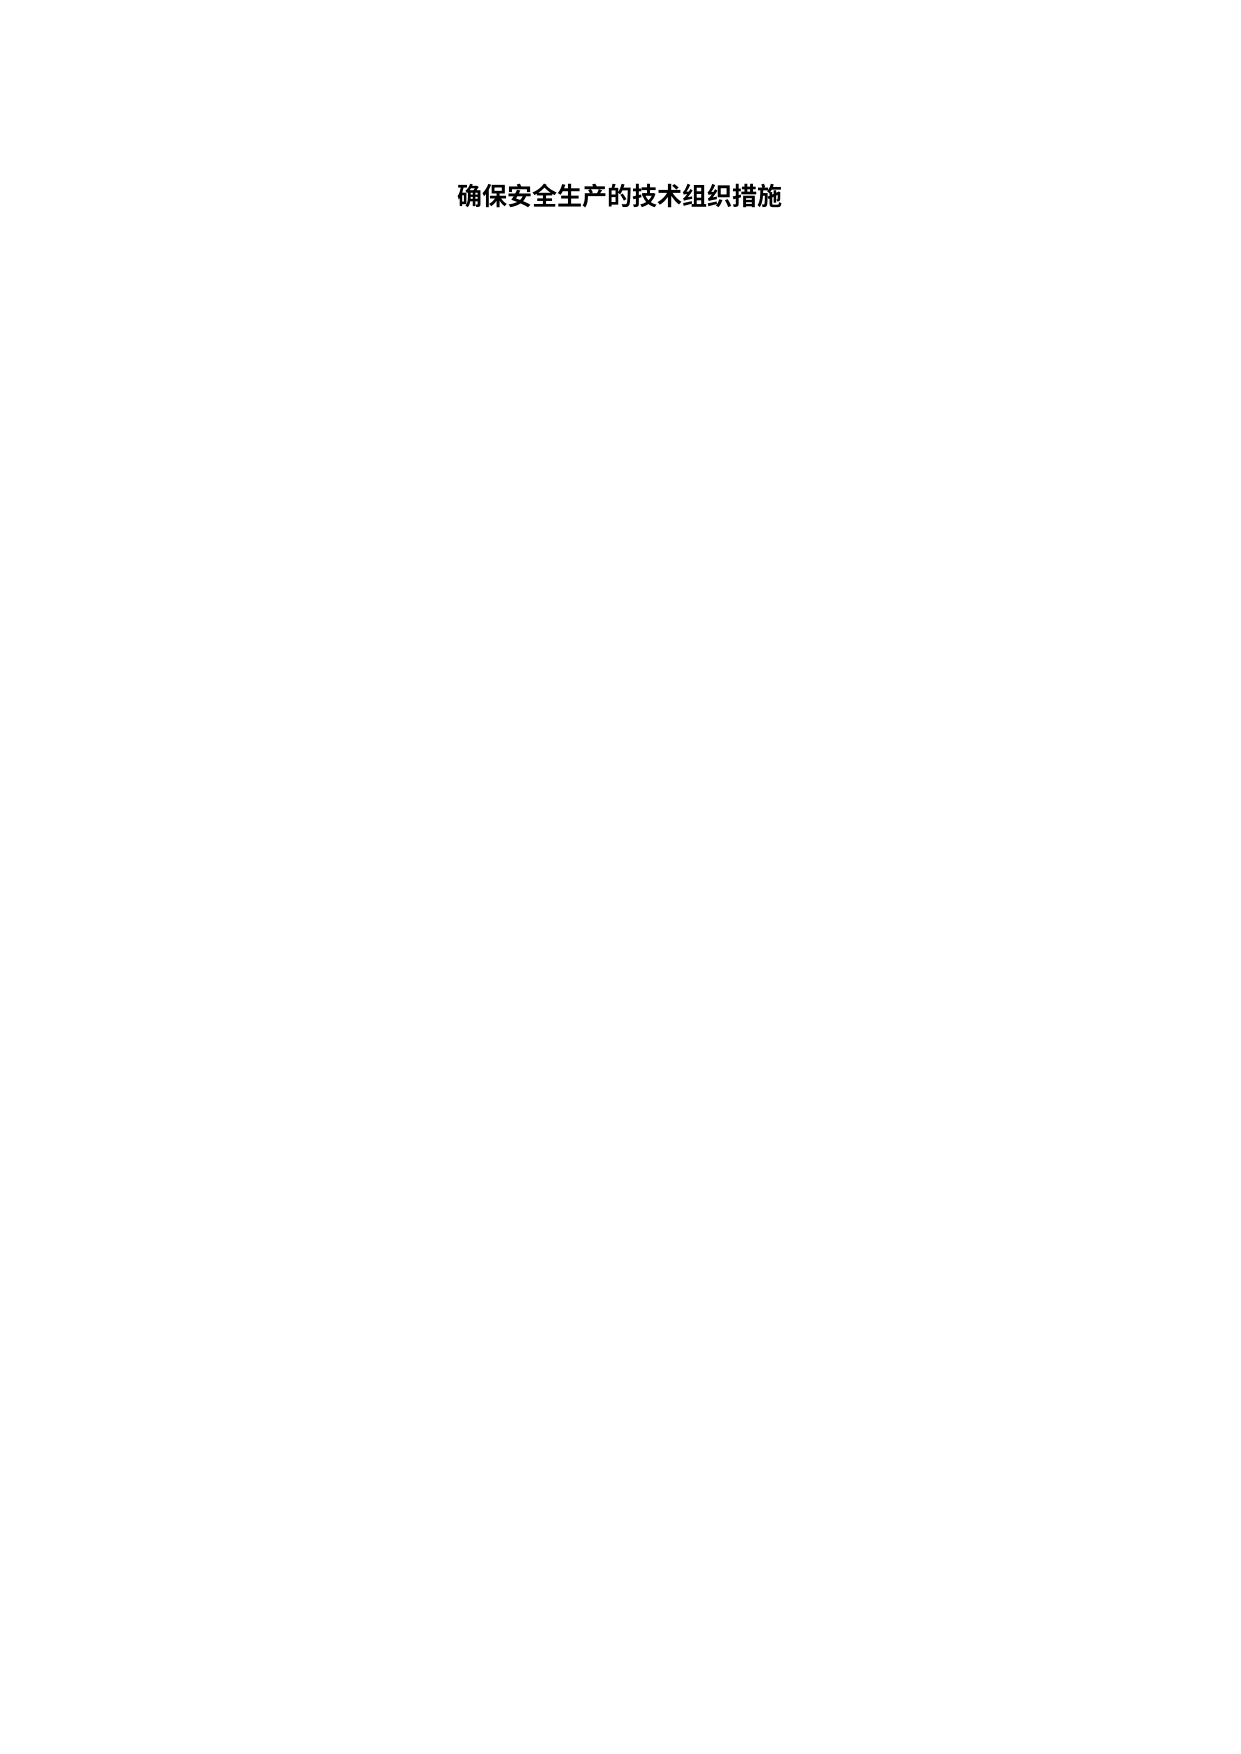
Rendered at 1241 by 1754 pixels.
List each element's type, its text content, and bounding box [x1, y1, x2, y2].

text 确保安全生产的技术组织措施 [187, 162, 1053, 227]
